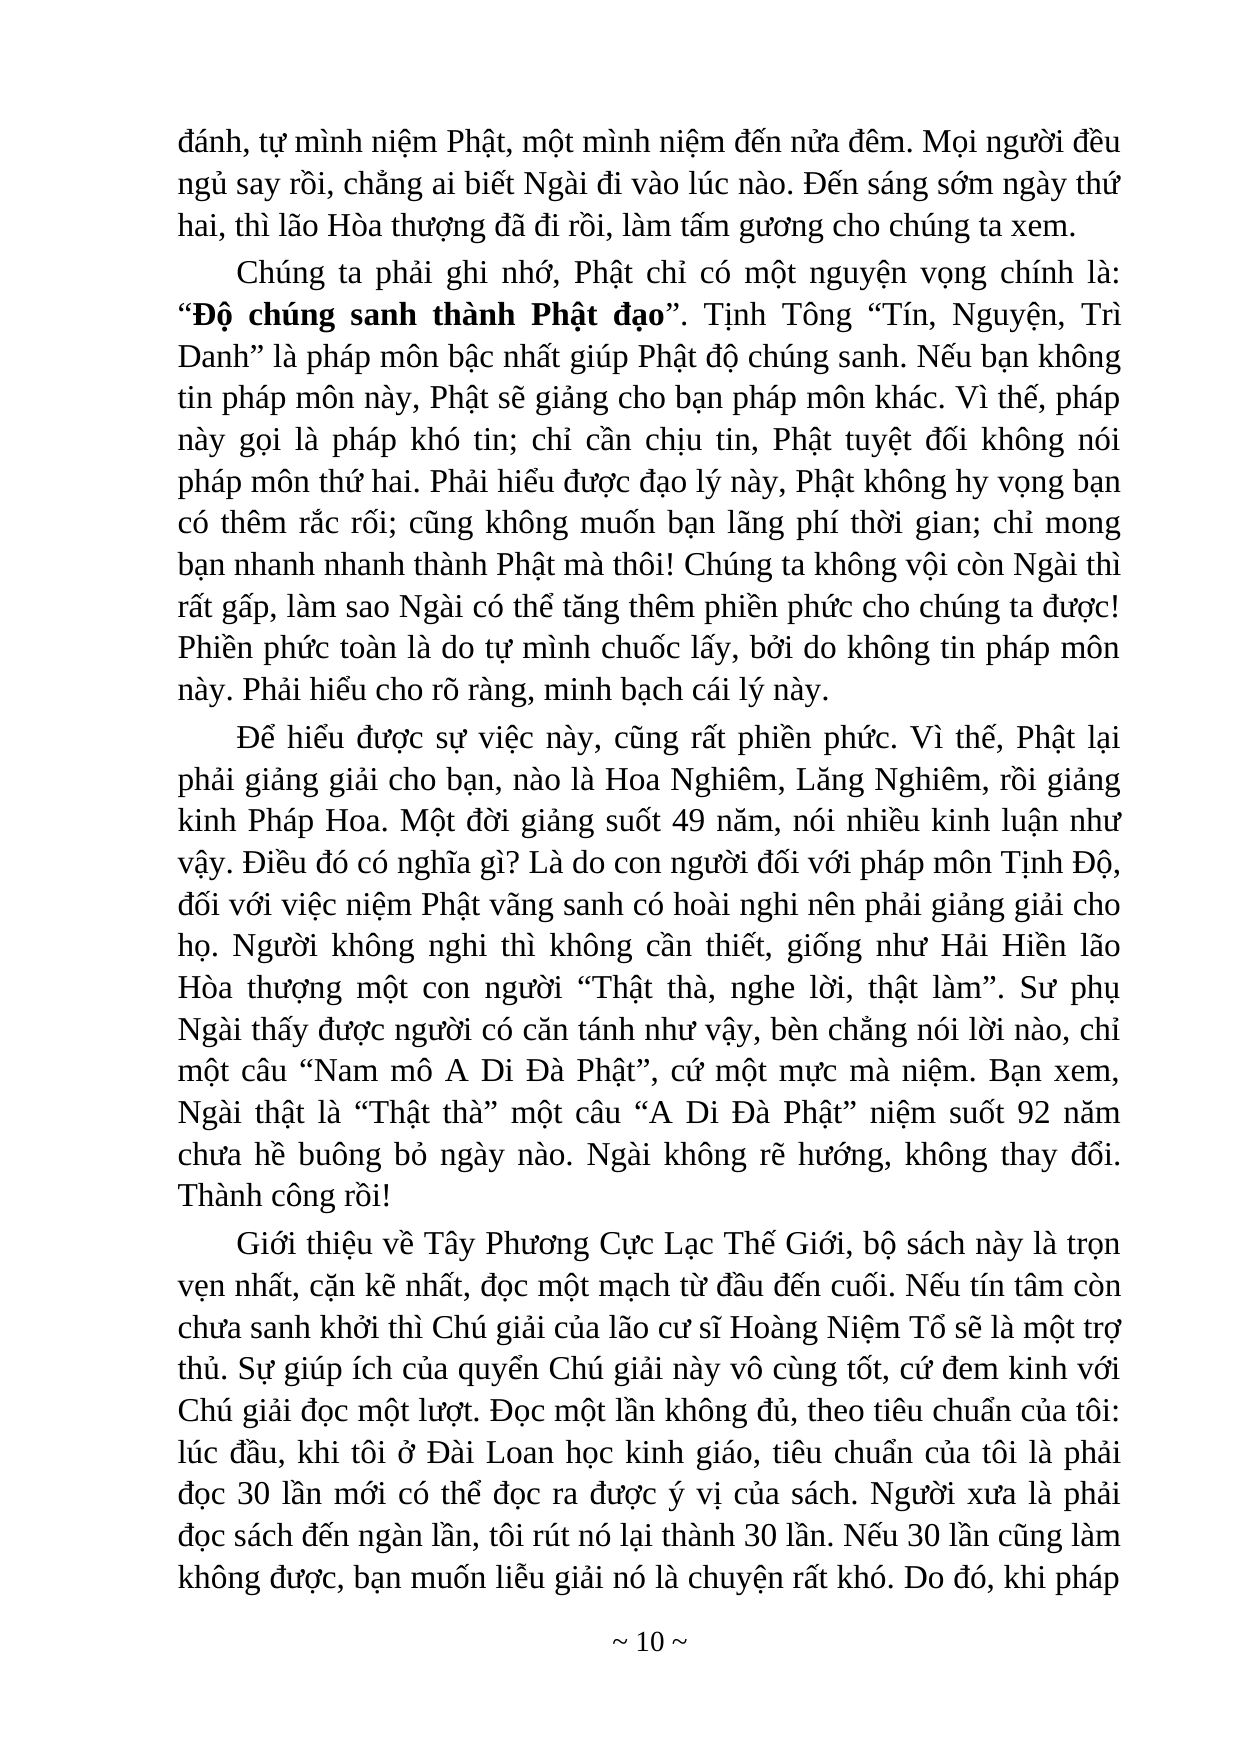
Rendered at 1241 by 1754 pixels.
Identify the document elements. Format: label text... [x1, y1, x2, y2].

text Để hiểu được sự việc này, cũng rất phiền phức. Vì thế, Phật lại phải giảng giải cho bạn, nào là Hoa Nghiêm, Lăng Nghiêm, rồi giảng kinh Pháp Hoa. Một đời giảng suốt 49 năm, nói nhiều kinh luận như vậy. Điều đó có nghĩa gì? Là do con người đối với pháp môn Tịnh Độ, đối với việc niệm Phật vãng sanh có hoài nghi nên phải giảng giải cho họ. Người không nghi thì không cần thiết, giống như Hải Hiền lão Hòa thượng một con người “Thật thà, nghe lời, thật làm”. Sư phụ Ngài thấy được người có căn tánh như vậy, bèn chẳng nói lời nào, chỉ một câu “Nam mô A Di Đà Phật”, cứ một mực mà niệm. Bạn xem, Ngài thật là “Thật thà” một câu “A Di Đà Phật” niệm suốt 92 năm chưa hề buông bỏ ngày nào. Ngài không rẽ hướng, không thay đổi. Thành công rồi! [177, 714, 1122, 1214]
text Chúng ta phải ghi nhớ, Phật chỉ có một nguyện vọng chính là: “Độ chúng sanh thành Phật đạo”. Tịnh Tông “Tín, Nguyện, Trì Danh” là pháp môn bậc nhất giúp Phật độ chúng sanh. Nếu bạn không tin pháp môn này, Phật sẽ giảng cho bạn pháp môn khác. Vì thế, pháp này gọi là pháp khó tin; chỉ cần chịu tin, Phật tuyệt đối không nói pháp môn thứ hai. Phải hiểu được đạo lý này, Phật không hy vọng bạn có thêm rắc rối; cũng không muốn bạn lãng phí thời gian; chỉ mong bạn nhanh nhanh thành Phật mà thôi! Chúng ta không vội còn Ngài thì rất gấp, làm sao Ngài có thể tăng thêm phiền phức cho chúng ta được! Phiền phức toàn là do tự mình chuốc lấy, bởi do không tin pháp môn này. Phải hiểu cho rõ ràng, minh bạch cái lý này. [177, 249, 1122, 708]
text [177, 1220, 1122, 1595]
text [177, 118, 1122, 243]
